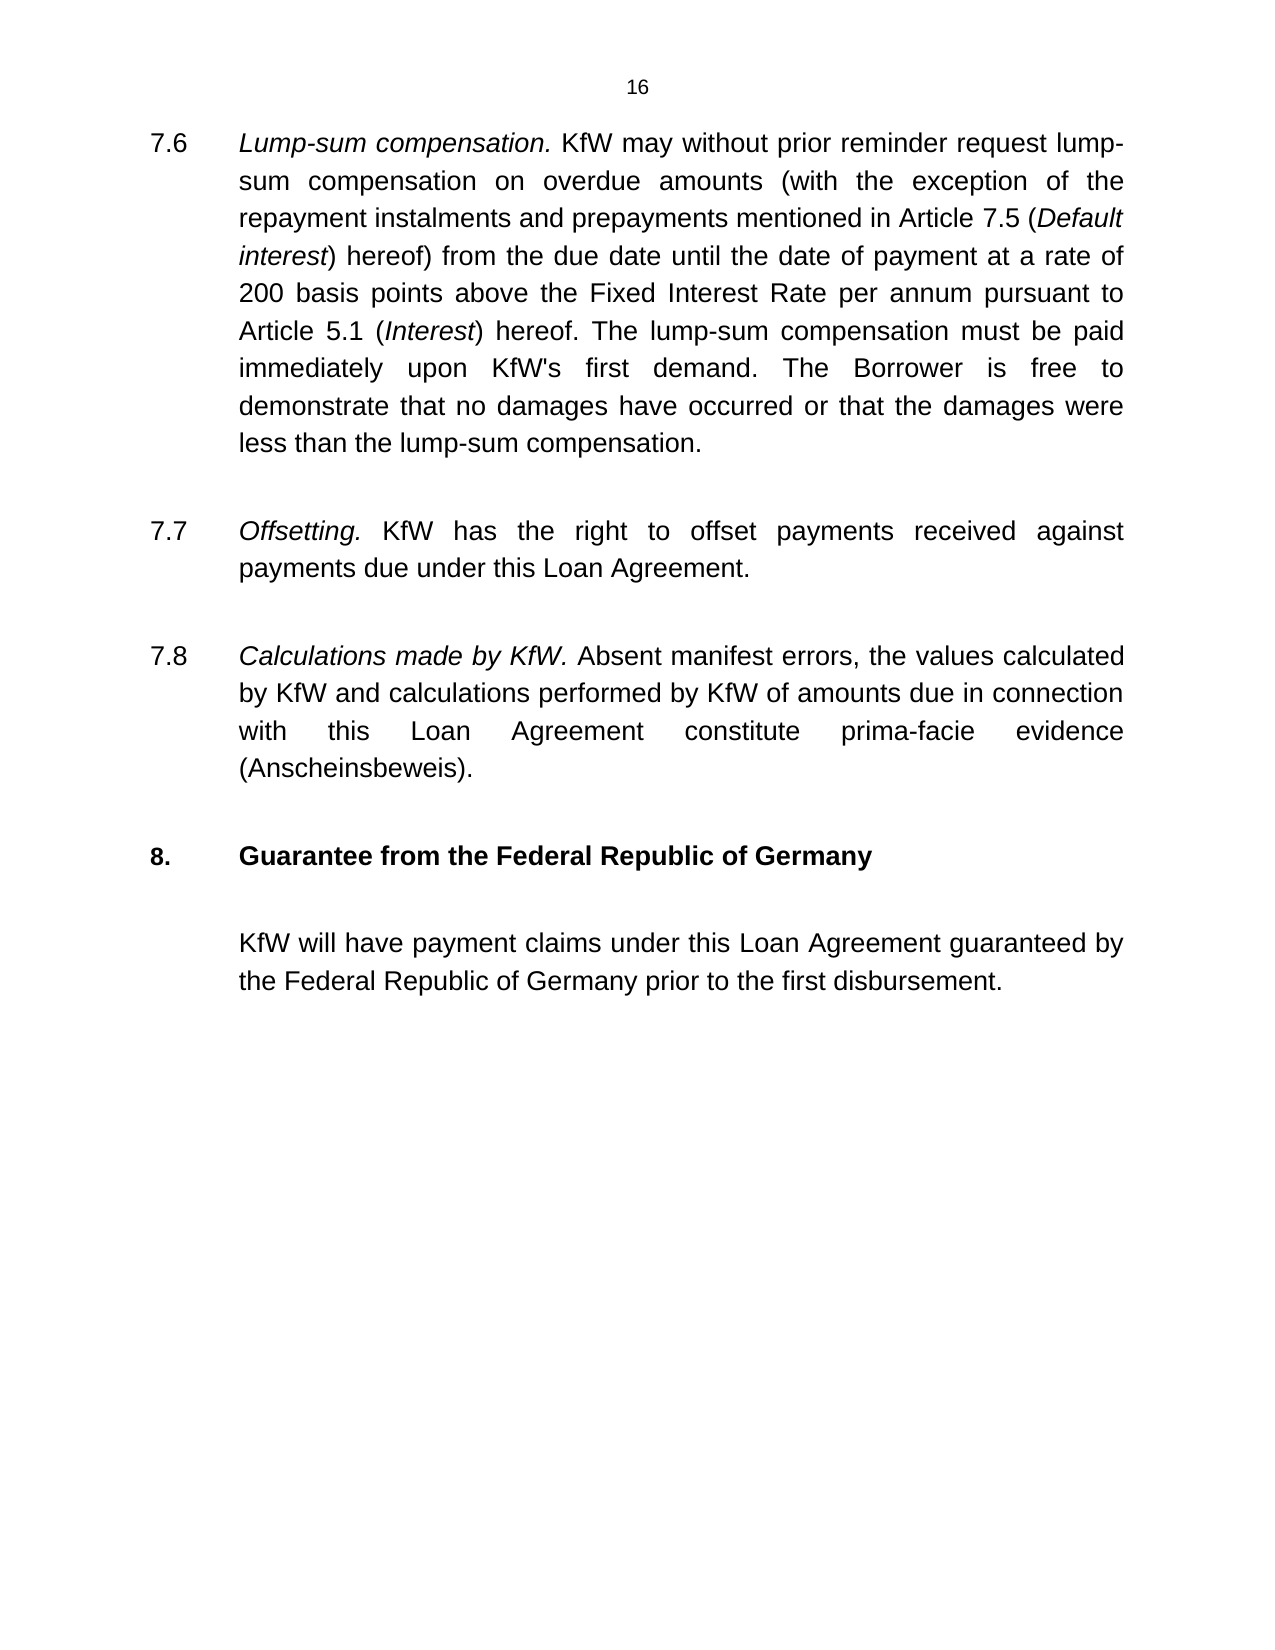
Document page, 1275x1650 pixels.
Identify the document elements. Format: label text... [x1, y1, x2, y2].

list Calculations made by KfW. Absent manifest errors, the values calculated by KfW and calculations performed by KfW of amounts due in connection with this Loan Agreement constitute prima-facie evidence (Anscheinsbeweis). [150, 635, 1125, 785]
text KfW will have payment claims under this Loan Agreement guaranteed by the Federal Republic of Germany prior to the first disbursement. [239, 923, 1125, 998]
list Offsetting. KfW has the right to offset payments received against payments due under this Loan Agreement. [150, 510, 1125, 585]
list Lump-sum compensation. KfW may without prior reminder request lump-sum compensation on overdue amounts (with the exception of the repayment instalments and prepayments mentioned in Article 7.5 (Default interest) hereof) from the due date until the date of payment at a rate of 200 basis points above the Fixed Interest Rate per annum pursuant to Article 5.1 (Interest) hereof. The lump-sum compensation must be paid immediately upon KfW's first demand. The Borrower is free to demonstrate that no damages have occurred or that the damages were less than the lump-sum compensation. [150, 123, 1125, 460]
list Guarantee from the Federal Republic of Germany [150, 835, 1125, 873]
